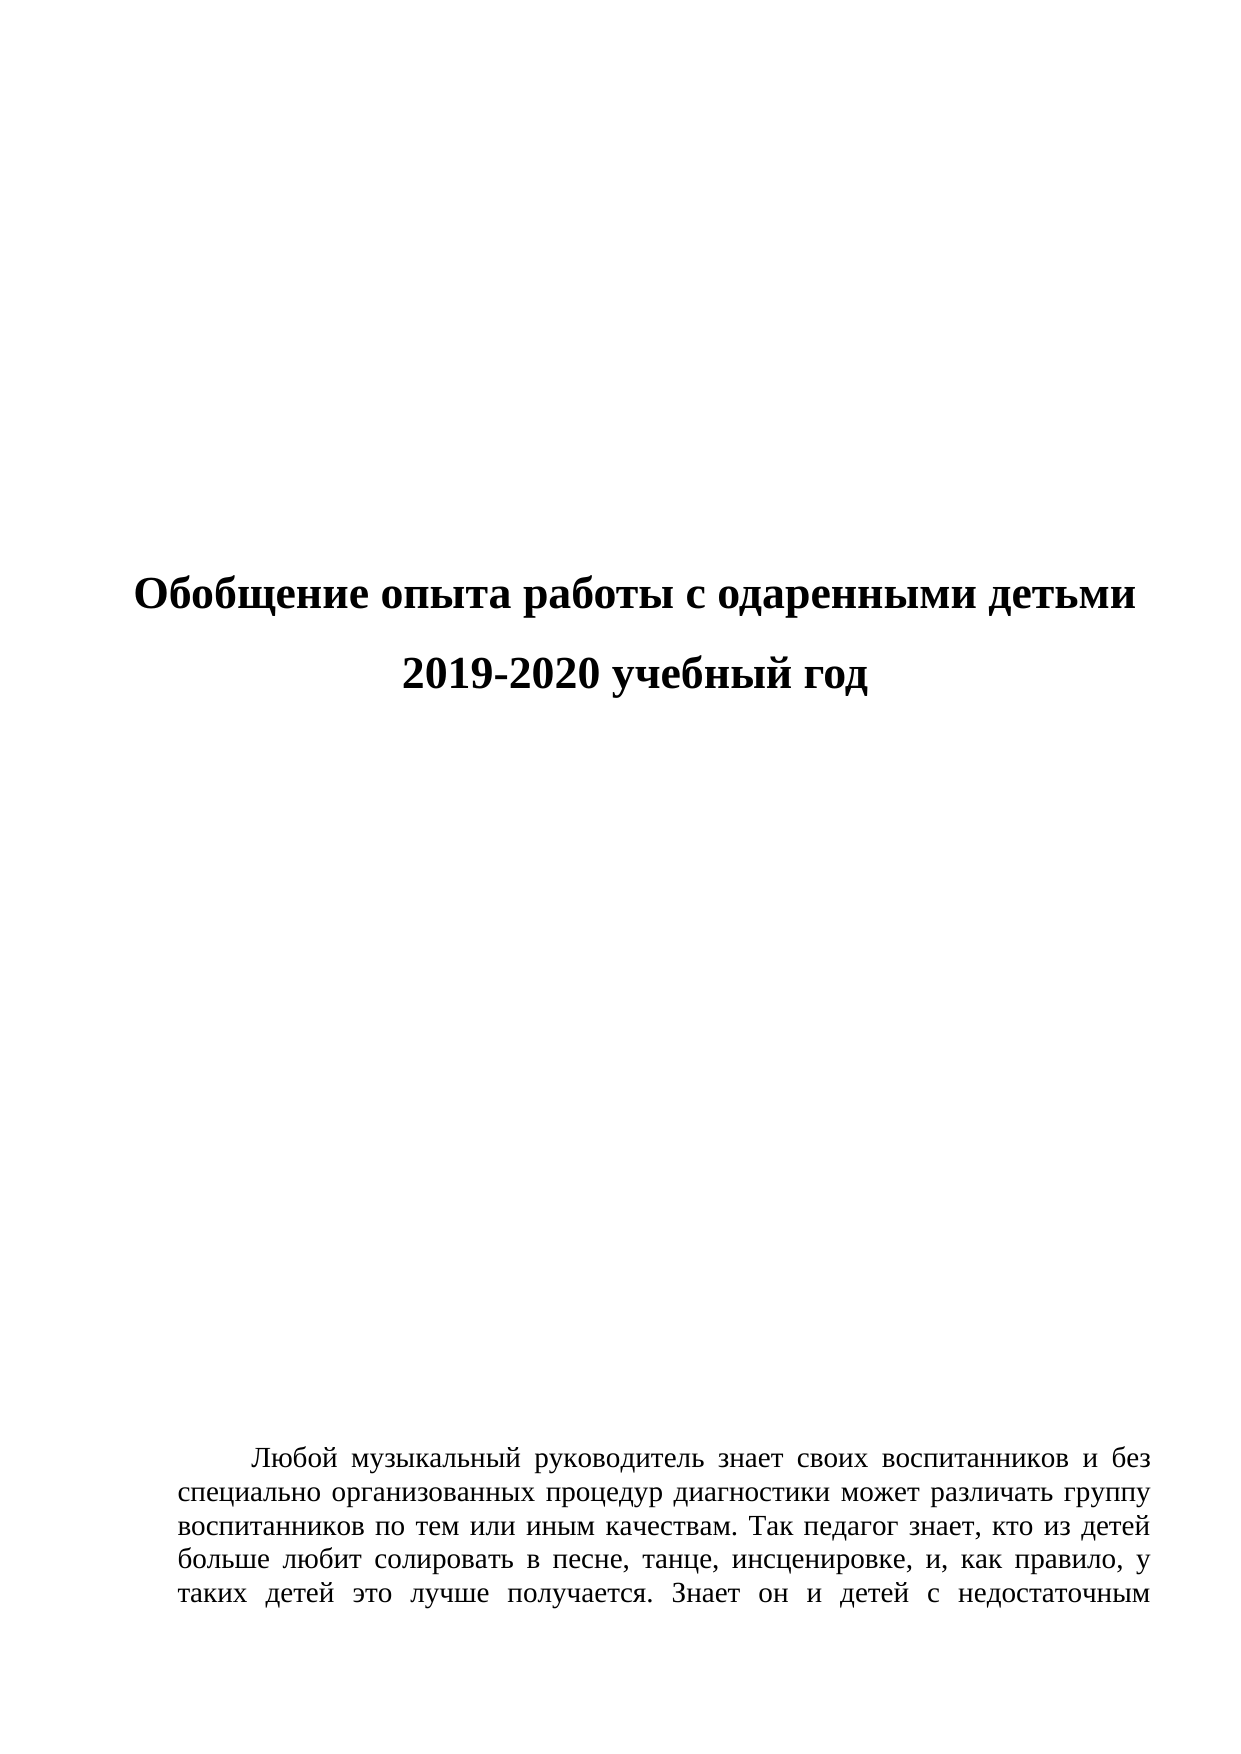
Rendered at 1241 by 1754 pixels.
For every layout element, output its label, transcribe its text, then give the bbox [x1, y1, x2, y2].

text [177, 1441, 1152, 1608]
text 2019-2020 учебный год [118, 645, 1152, 698]
text Обобщение опыта работы с одаренными детьми [118, 566, 1152, 619]
